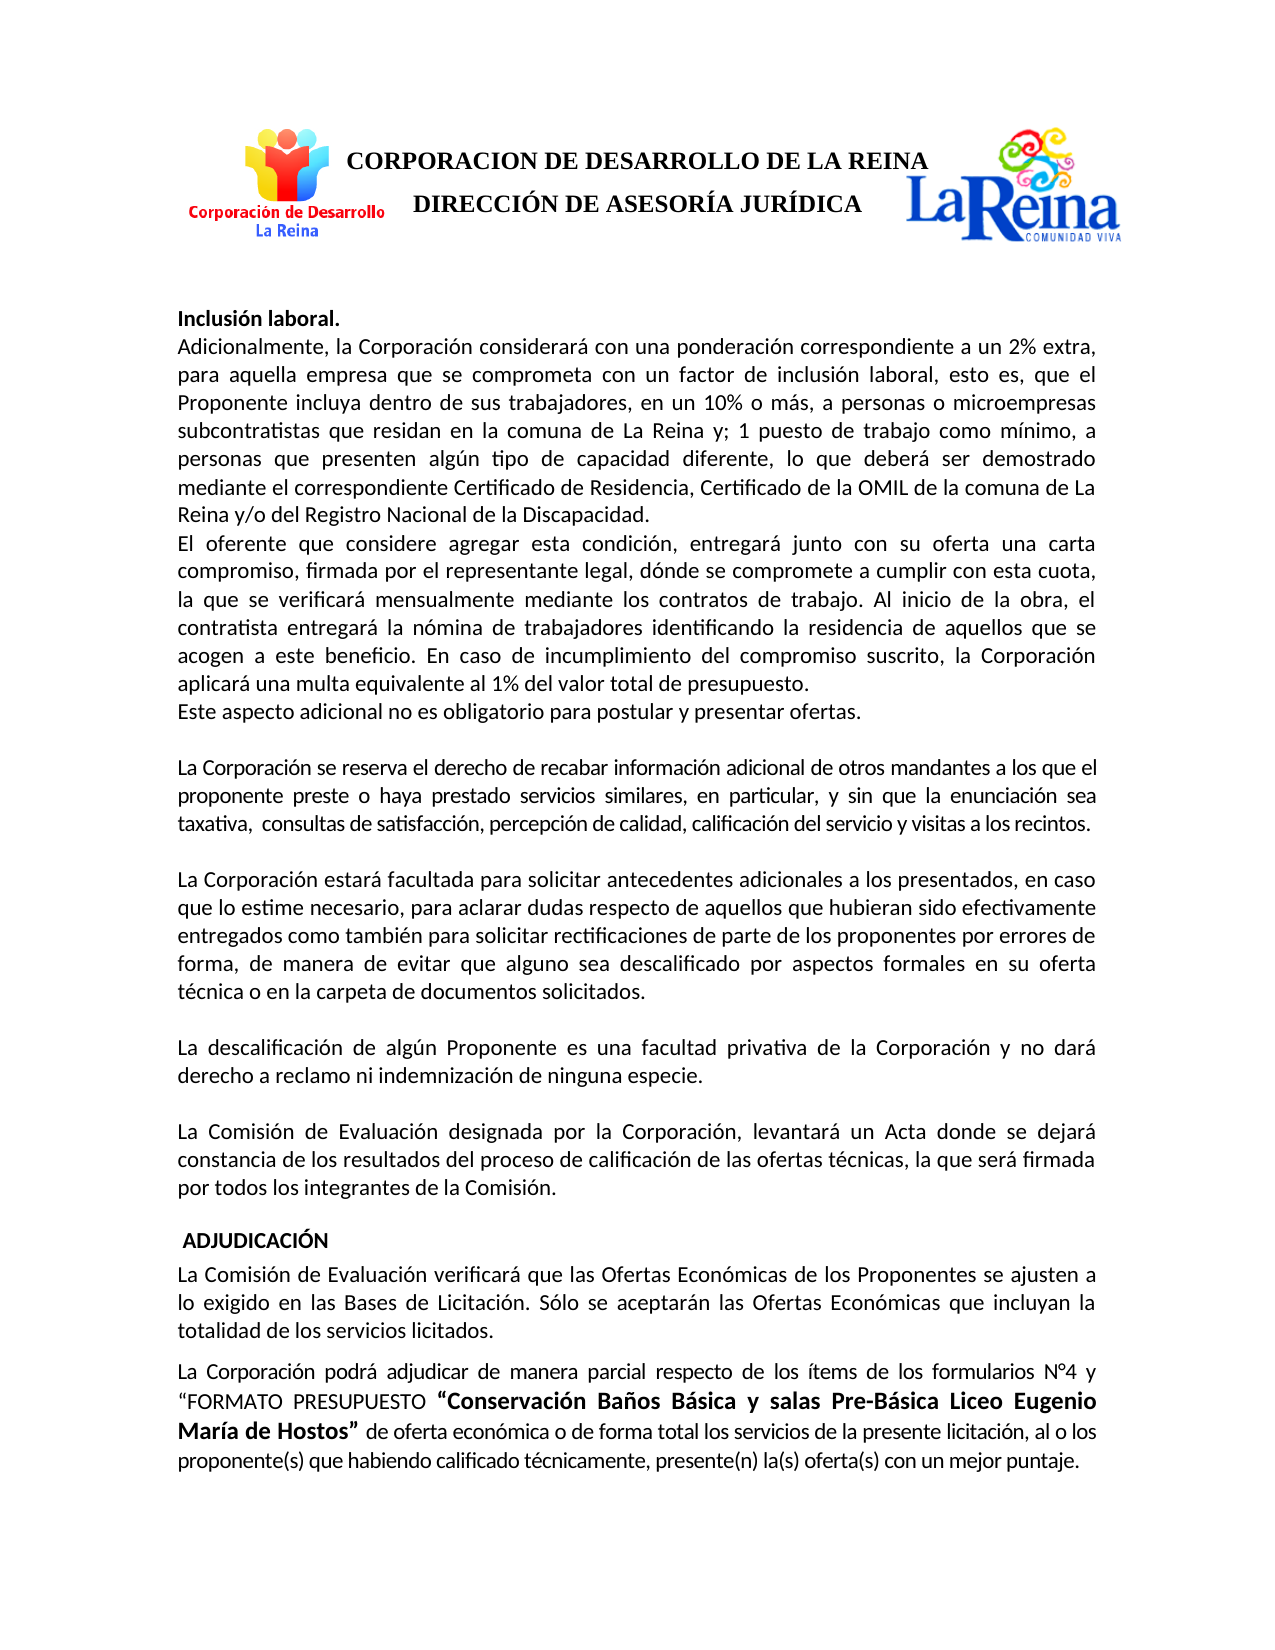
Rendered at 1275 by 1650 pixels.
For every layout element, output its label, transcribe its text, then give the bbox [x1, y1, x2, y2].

text La Corporación estará facultada para solicitar antecedentes adicionales a los presentados, en caso que lo estime necesario, para aclarar dudas respecto de aquellos que hubieran sido efectivamente entregados como también para solicitar rectificaciones de parte de los proponentes por errores de forma, de manera de evitar que alguno sea descalificado por aspectos formales en su oferta técnica o en la carpeta de documentos solicitados. [177, 865, 1098, 1005]
text Adicionalmente, la Corporación considerará con una ponderación correspondiente a un 2% extra, para aquella empresa que se comprometa con un factor de inclusión laboral, esto es, que el Proponente incluya dentro de sus trabajadores, en un 10% o más, a personas o microempresas subcontratistas que residan en la comuna de La Reina y; 1 puesto de trabajo como mínimo, a personas que presenten algún tipo de capacidad diferente, lo que deberá ser demostrado mediante el correspondiente Certificado de Residencia, Certificado de la OMIL de la comuna de La Reina y/o del Registro Nacional de la Discapacidad. [177, 332, 1098, 529]
text La Comisión de Evaluación designada por la Corporación, levantará un Acta donde se dejará constancia de los resultados del proceso de calificación de las ofertas técnicas, la que será firmada por todos los integrantes de la Comisión. [177, 1117, 1098, 1201]
text La Corporación se reserva el derecho de recabar información adicional de otros mandantes a los que el proponente preste o haya prestado servicios similares, en particular, y sin que la enunciación sea taxativa, consultas de satisfacción, percepción de calidad, calificación del servicio y visitas a los recintos. [177, 753, 1098, 837]
text La descalificación de algún Proponente es una facultad privativa de la Corporación y no dará derecho a reclamo ni indemnización de ninguna especie. [177, 1033, 1098, 1089]
text La Comisión de Evaluación verificará que las Ofertas Económicas de los Proponentes se ajusten a lo exigido en las Bases de Licitación. Sólo se aceptarán las Ofertas Económicas que incluyan la totalidad de los servicios licitados. [177, 1260, 1098, 1344]
picture [903, 125, 1125, 246]
text El oferente que considere agregar esta condición, entregará junto con su oferta una carta compromiso, firmada por el representante legal, dónde se compromete a cumplir con esta cuota, la que se verificará mensualmente mediante los contratos de trabajo. Al inicio de la obra, el contratista entregará la nómina de trabajadores identificando la residencia de aquellos que se acogen a este beneficio. En caso de incumplimiento del compromiso suscrito, la Corporación aplicará una multa equivalente al 1% del valor total de presupuesto. [177, 529, 1098, 697]
subtitle ADJUDICACIÓN [177, 1226, 1098, 1254]
picture [177, 102, 396, 267]
text Este aspecto adicional no es obligatorio para postular y presentar ofertas. [177, 697, 1098, 725]
text La Corporación podrá adjudicar de manera parcial respecto de los ítems de los formularios N°4 y “FORMATO PRESUPUESTO “Conservación Baños Básica y salas Pre-Básica Liceo Eugenio María de Hostos” de oferta económica o de forma total los servicios de la presente licitación, al o los proponente(s) que habiendo calificado técnicamente, presente(n) la(s) oferta(s) con un mejor puntaje. [177, 1357, 1098, 1474]
picture [389, 154, 395, 161]
text Inclusión laboral. [177, 304, 1098, 332]
